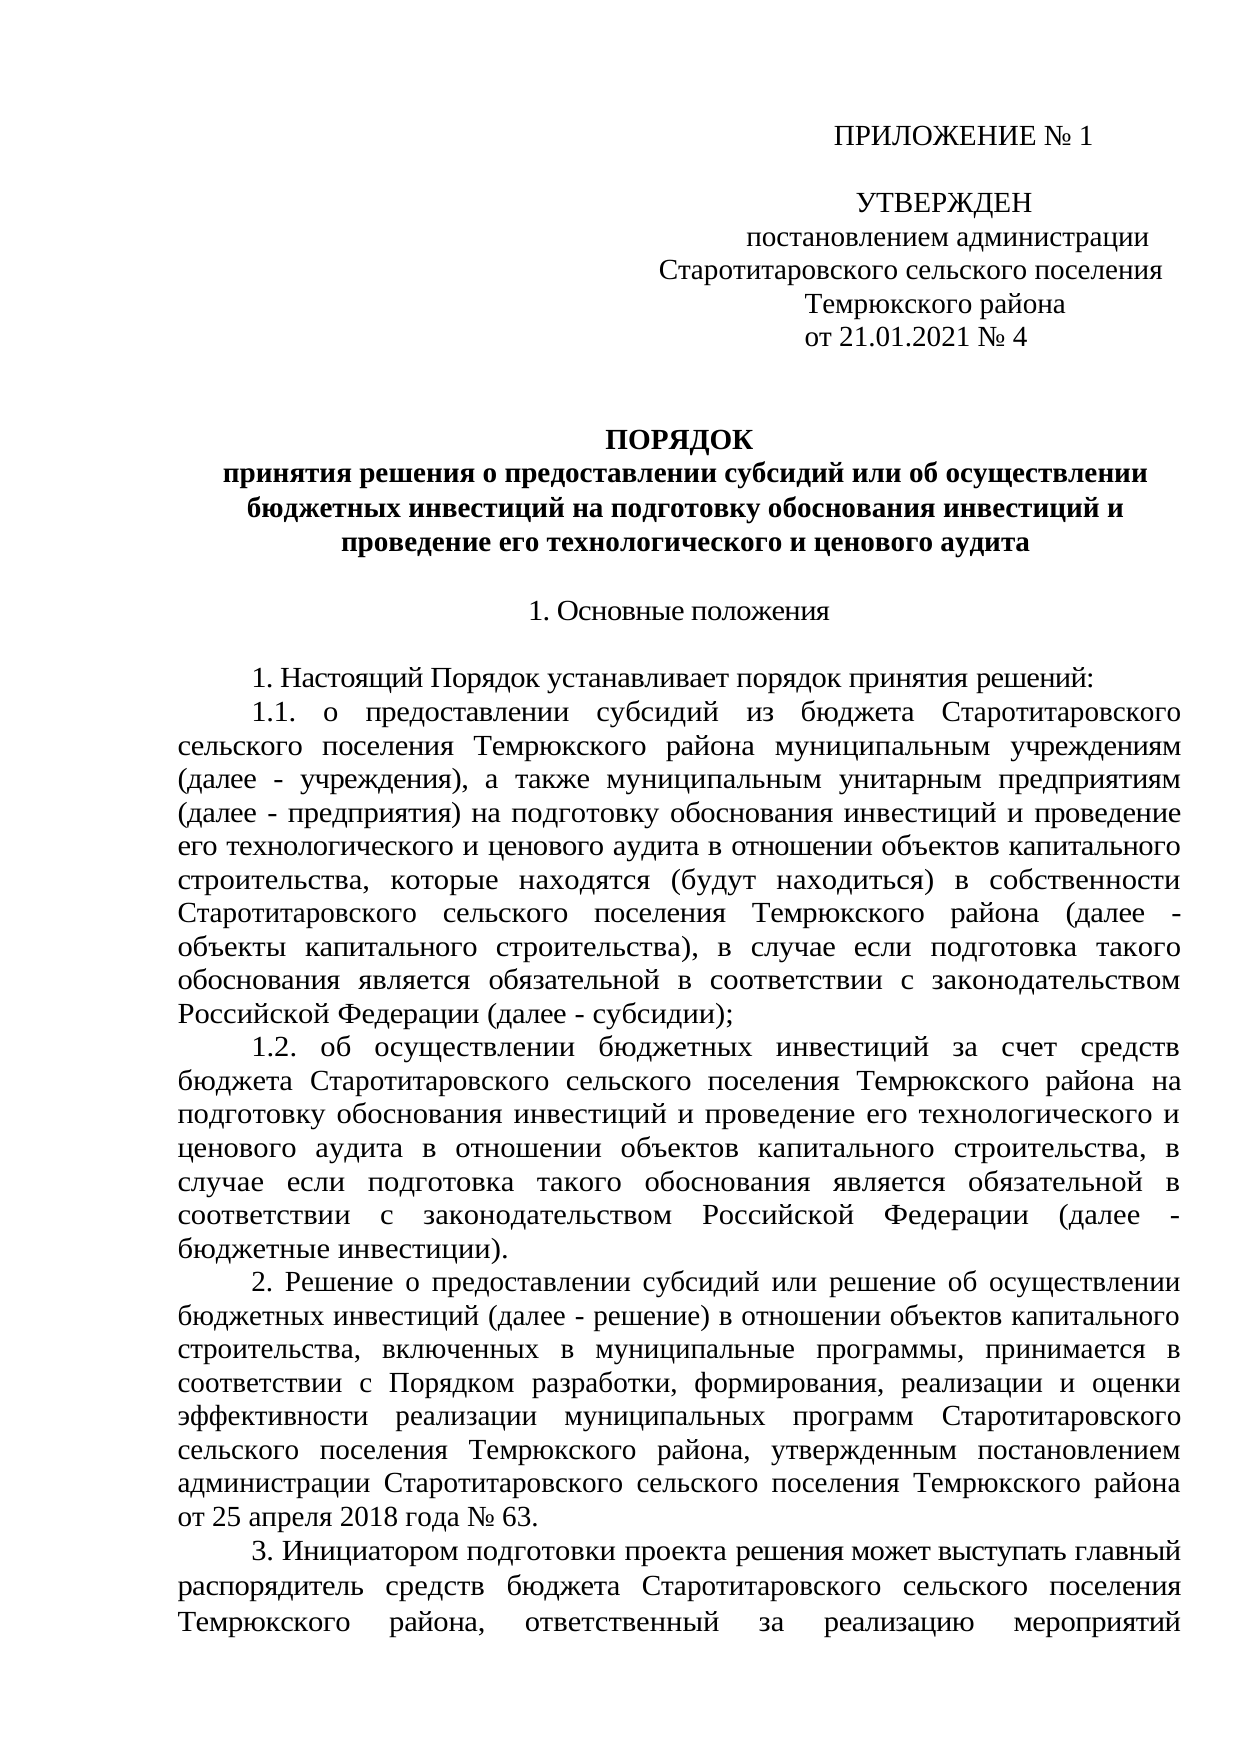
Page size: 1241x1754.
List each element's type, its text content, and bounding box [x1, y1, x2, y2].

text постановлением администрации [177, 219, 1181, 252]
text УТВЕРЖДЕН [768, 185, 1181, 219]
text ПРИЛОЖЕНИЕ № 1 [768, 118, 1181, 152]
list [177, 1533, 1181, 1637]
text 1.2. об осуществлении бюджетных инвестиций за счет средств бюджета Старотитаровского сельского поселения Темрюкского района на подготовку обоснования инвестиций и проведение его технологического и ценового аудита в отношении объектов капитального строительства, в случае если подготовка такого обоснования является обязательной в соответствии с законодательством Российской Федерации (далее - бюджетные инвестиции). [177, 1029, 1181, 1264]
text ПОРЯДОК [177, 422, 1181, 456]
text Темрюкского района [768, 286, 1181, 319]
text 1. Основные положения [177, 593, 1181, 627]
text Старотитаровского сельского поселения [177, 252, 1181, 286]
text 2. Решение о предоставлении субсидий или решение об осуществлении бюджетных инвестиций (далее - решение) в отношении объектов капитального строительства, включенных в муниципальные программы, принимается в соответствии с Порядком разработки, формирования, реализации и оценки эффективности реализации муниципальных программ Старотитаровского сельского поселения Темрюкского района, утвержденным постановлением администрации Старотитаровского сельского поселения Темрюкского района от 25 апреля 2018 года № 63. [177, 1264, 1181, 1533]
text 1. Настоящий Порядок устанавливает порядок принятия решений: [177, 661, 1181, 694]
title принятия решения о предоставлении субсидий или об осуществлении бюджетных инвестиций на подготовку обоснования инвестиций и проведение его технологического и ценового аудита [189, 456, 1182, 558]
text от 21.01.2021 № 4 [177, 319, 1181, 353]
text 1.1. о предоставлении субсидий из бюджета Старотитаровского сельского поселения Темрюкского района муниципальным учреждениям (далее - учреждения), а также муниципальным унитарным предприятиям (далее - предприятия) на подготовку обоснования инвестиций и проведение его технологического и ценового аудита в отношении объектов капитального строительства, которые находятся (будут находиться) в собственности Старотитаровского сельского поселения Темрюкского района (далее - объекты капитального строительства), в случае если подготовка такого обоснования является обязательной в соответствии с законодательством Российской Федерации (далее - субсидии); [177, 694, 1181, 1029]
